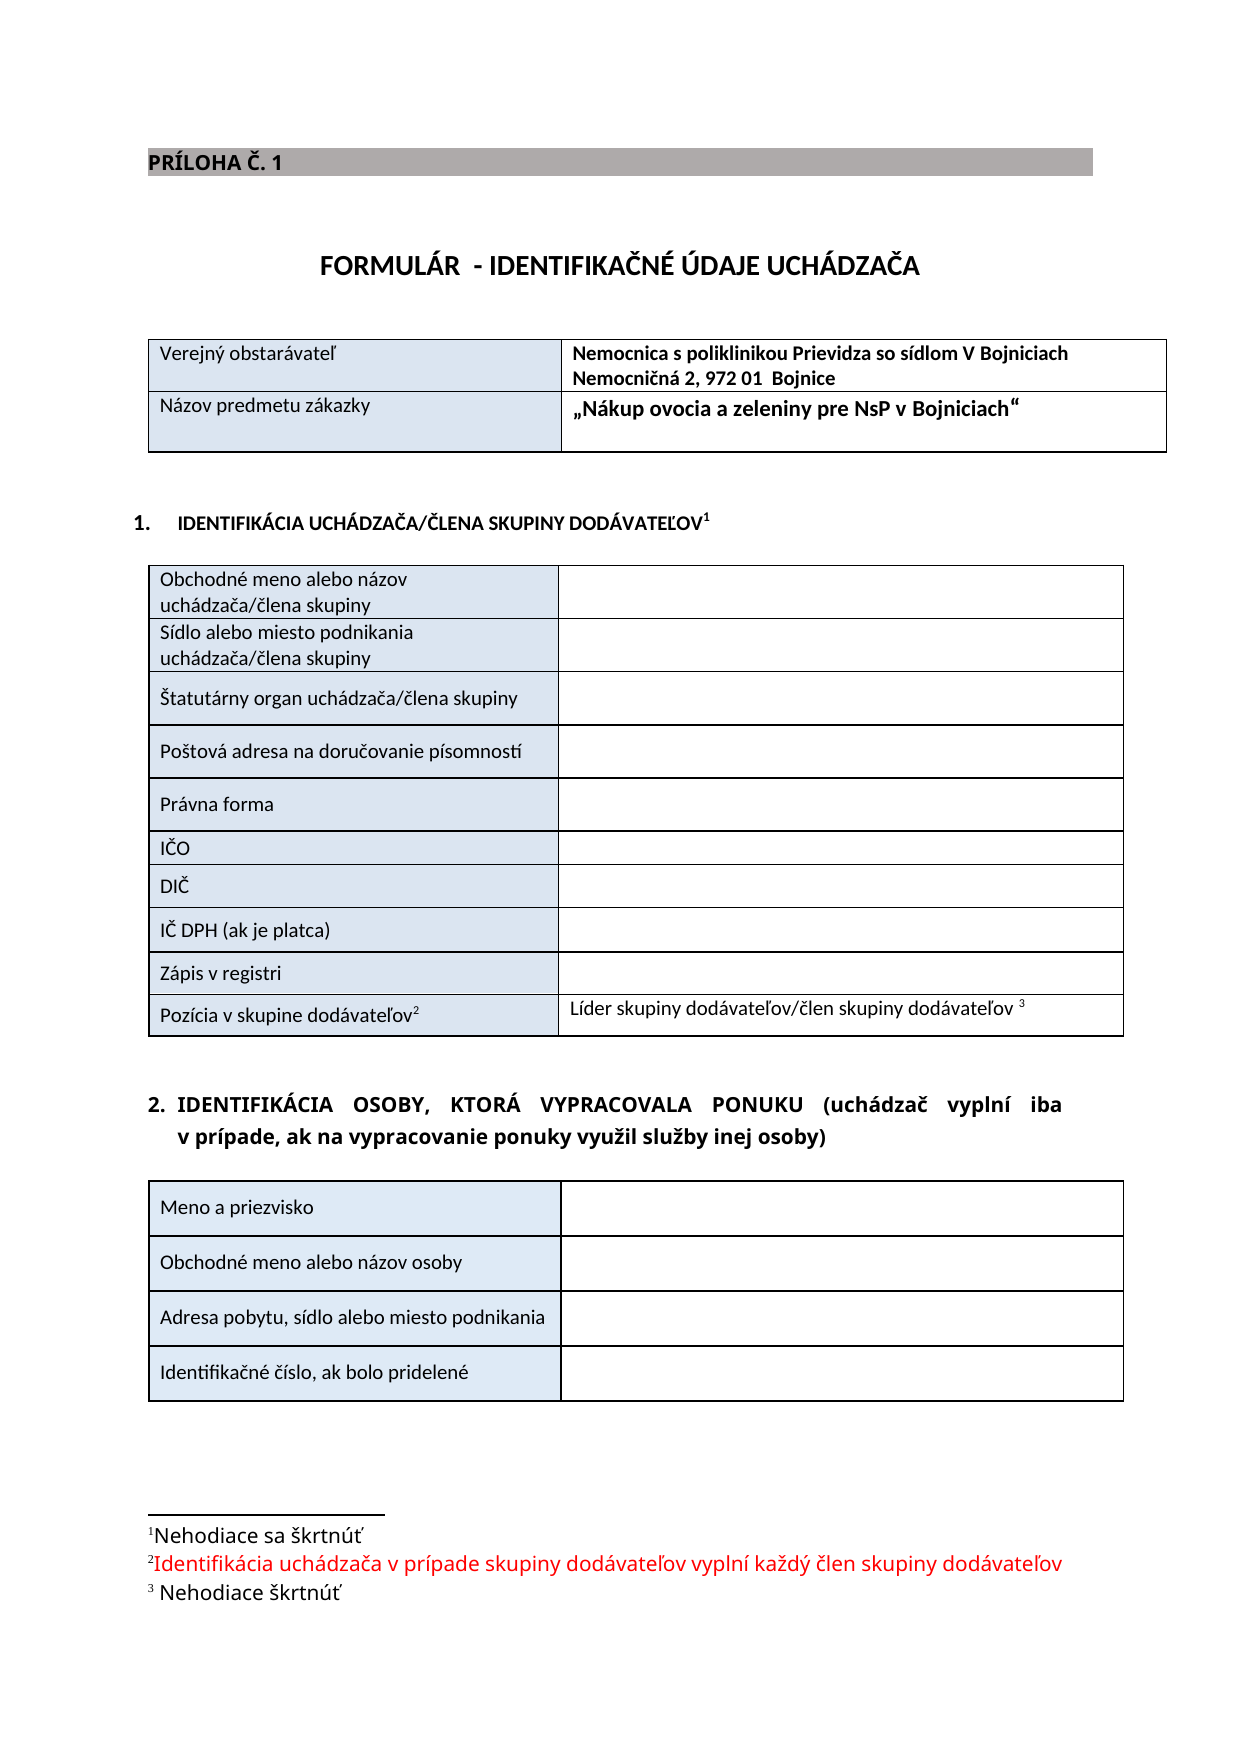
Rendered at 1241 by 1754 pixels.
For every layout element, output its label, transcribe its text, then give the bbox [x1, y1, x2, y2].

table_cell [559, 726, 1123, 777]
table_cell Štatutárny organ uchádzača/člena skupiny [150, 672, 558, 724]
table_cell Názov predmetu zákazky [149, 392, 561, 451]
text formulÁr - IDENTIFIKAČNÉ ÚDAJE UCHÁDZAČA [148, 247, 1093, 283]
table_cell Líder skupiny dodávateľov/člen skupiny dodávateľov [559, 995, 1123, 1035]
table_cell Poštová adresa na doručovanie písomností [150, 726, 558, 777]
table_cell IČO [150, 832, 558, 864]
table_header Nemocnica s poliklinikou Prievidza so sídlom V Bojniciach Nemocničná 2, 972 01 Bojnice [836, 340, 1166, 391]
table_header Obchodné meno alebo názov uchádzača/člena skupiny [150, 566, 558, 618]
table_cell [559, 908, 1123, 951]
table_cell „Nákup ovocia a zeleniny pre NsP v Bojniciach“ [562, 392, 1166, 451]
table_cell Zápis v registri [150, 953, 558, 993]
table_cell Adresa pobytu, sídlo alebo miesto podnikania [150, 1292, 560, 1345]
table_cell [562, 1237, 1123, 1290]
table_cell IČ DPH (ak je platca) [150, 908, 558, 951]
table_cell [559, 832, 1123, 864]
table_header Meno a priezvisko [150, 1182, 560, 1235]
table_header [562, 1182, 1123, 1235]
text prÍloha Č. 1 [148, 148, 1093, 176]
table_cell [562, 1292, 1123, 1345]
table_cell [562, 1347, 1123, 1400]
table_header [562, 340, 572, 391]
table_cell [559, 953, 1123, 993]
table_cell [559, 619, 1123, 671]
table_header Verejný obstarávateľ [149, 340, 561, 391]
list 2. IDENTIFIKÁCIA OSOBY, KTORÁ VYPRACOVALA PONUKU (uchádzač vyplní iba v prípade, ak na vypracovanie ponuky využil služby inej osoby) [148, 1090, 1063, 1151]
table_cell DIČ [150, 865, 558, 907]
table_cell Právna forma [150, 779, 558, 830]
list IDENTIFIKÁCIA UCHÁDZAČA/člena skupiny dodávateľov [133, 508, 1093, 536]
table_cell [559, 865, 1123, 907]
table_cell Identifikačné číslo, ak bolo pridelené [150, 1347, 560, 1400]
table_cell Pozícia v skupine dodávateľov [150, 995, 558, 1035]
table_cell [559, 779, 1123, 830]
table_cell Sídlo alebo miesto podnikania uchádzača/člena skupiny [150, 619, 558, 671]
table_cell Obchodné meno alebo názov osoby [150, 1237, 560, 1290]
table_cell [559, 672, 1123, 724]
table_header [559, 566, 1123, 618]
